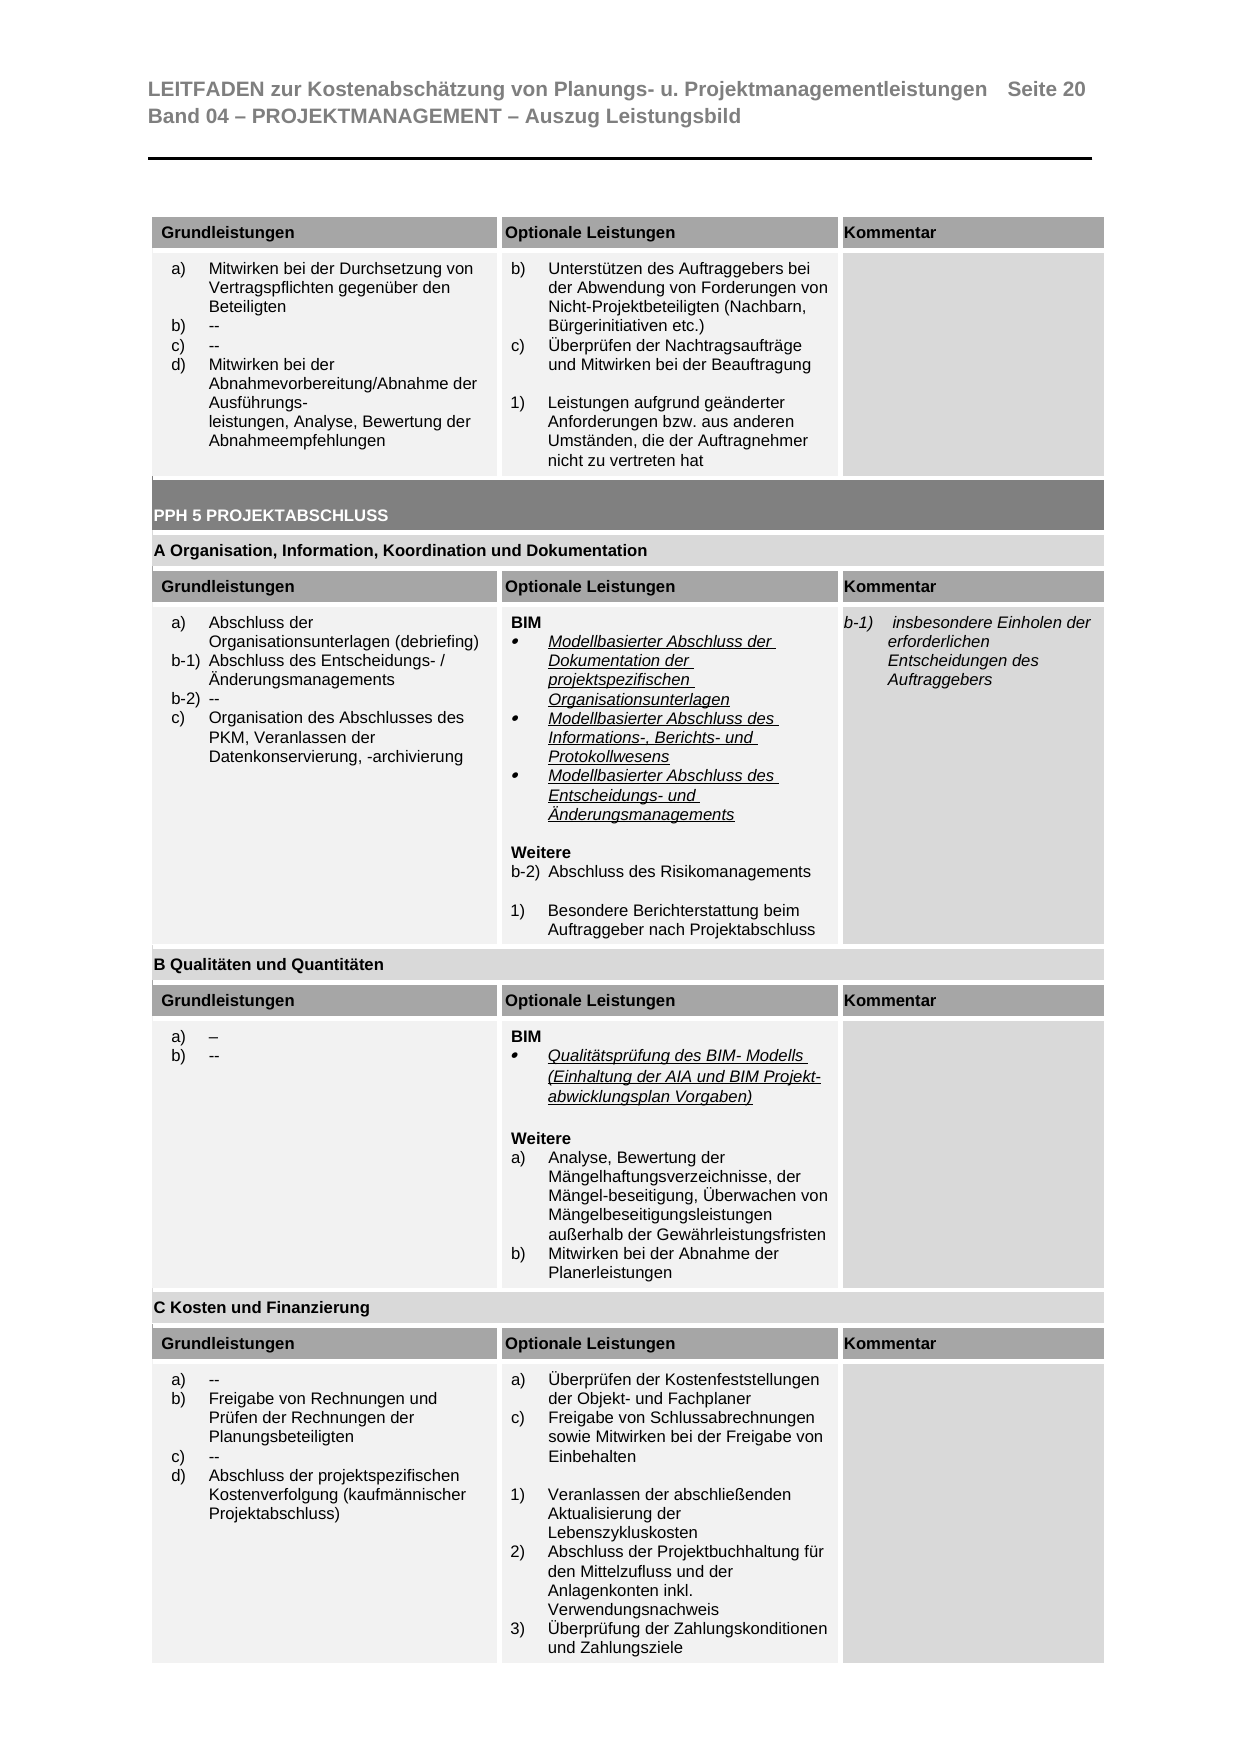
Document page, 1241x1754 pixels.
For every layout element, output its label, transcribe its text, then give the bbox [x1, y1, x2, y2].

table_cell C Kosten und Finanzierung [152, 1289, 1104, 1323]
table_cell -- Freigabe von Rechnungen und Prüfen der Rechnungen der Planungsbeteiligten -- Abschluss der projektspezifischen Kostenverfolgung (kaufmännischer Projektabschluss) [152, 1360, 497, 1663]
table_cell Optionale Leistungen [502, 571, 838, 602]
table_cell Optionale Leistungen [502, 1328, 838, 1359]
table_cell BIM Qualitätsprüfung des BIM- Modells (Einhaltung der AIA und BIM Projekt-abwicklungsplan Vorgaben) Weitere a) Analyse, Bewertung der Mängelhaftungsverzeichnisse, der Mängel-beseitigung, Überwachen von Mängelbeseitigungsleistungen außerhalb der Gewährleistungsfristen b) Mitwirken bei der Abnahme der Planerleistungen [502, 1021, 838, 1288]
table_cell Abschluss der Organisationsunterlagen (debriefing) b-1) Abschluss des Entscheidungs- / Änderungsmanagements b-2) -- c) Organisation des Abschlusses des PKM, Veranlassen der Datenkonservierung, -archivierung [152, 603, 497, 944]
table_cell A Organisation, Information, Koordination und Dokumentation [152, 531, 1104, 566]
table_cell Kommentar [843, 985, 1104, 1016]
table_cell Kommentar [843, 571, 1104, 602]
table_cell Kommentar [843, 1328, 1104, 1359]
table_cell PPH 5 Projektabschluss [152, 477, 1104, 530]
table_cell b-1) insbesondere Einholen der erforderlichen Entscheidungen des Auftraggebers [843, 607, 1104, 944]
table_cell Optionale Leistungen [502, 217, 838, 248]
table_cell B Qualitäten und Quantitäten [152, 946, 1104, 980]
table_cell [843, 1364, 1104, 1663]
table_cell – -- [152, 1017, 497, 1288]
table_cell Kommentar [843, 217, 1104, 248]
table_cell Grundleistungen [152, 1325, 497, 1359]
table_cell BIM Modellbasierter Abschluss der Dokumentation der projektspezifischen Organisationsunterlagen Modellbasierter Abschluss des Informations-, Berichts- und Protokollwesens Modellbasierter Abschluss des Entscheidungs- und Änderungsmanagements Weitere b-2) Abschluss des Risikomanagements Besondere Berichterstattung beim Auftraggeber nach Projektabschluss [502, 607, 838, 944]
table_cell Optionale Leistungen [502, 985, 838, 1016]
table_cell Grundleistungen [152, 217, 497, 248]
table_cell Grundleistungen [152, 567, 497, 602]
table_cell a) Überprüfen der Kostenfeststellungen der Objekt- und Fachplaner c) Freigabe von Schlussabrechnungen sowie Mitwirken bei der Freigabe von Einbehalten Veranlassen der abschließenden Aktualisierung der Lebenszykluskosten Abschluss der Projektbuchhaltung für den Mittelzufluss und der Anlagenkonten inkl. Verwendungsnachweis Überprüfung der Zahlungskonditionen und Zahlungsziele [502, 1364, 838, 1663]
table_cell [843, 253, 1104, 476]
table_cell [843, 1021, 1104, 1288]
table_cell Mitwirken bei der Durchsetzung von Vertragspflichten gegenüber den Beteiligten -- -- Mitwirken bei der Abnahmevorbereitung/Abnahme der Ausführungs- leistungen, Analyse, Bewertung der Abnahmeempfehlungen [152, 249, 497, 476]
table_cell b) Unterstützen des Auftraggebers bei der Abwendung von Forderungen von Nicht-Projektbeteiligten (Nachbarn, Bürgerinitiativen etc.) c) Überprüfen der Nachtragsaufträge und Mitwirken bei der Beauftragung Leistungen aufgrund geänderter Anforderungen bzw. aus anderen Umständen, die der Auftragnehmer nicht zu vertreten hat [502, 253, 838, 476]
table_cell Grundleistungen [152, 981, 497, 1016]
